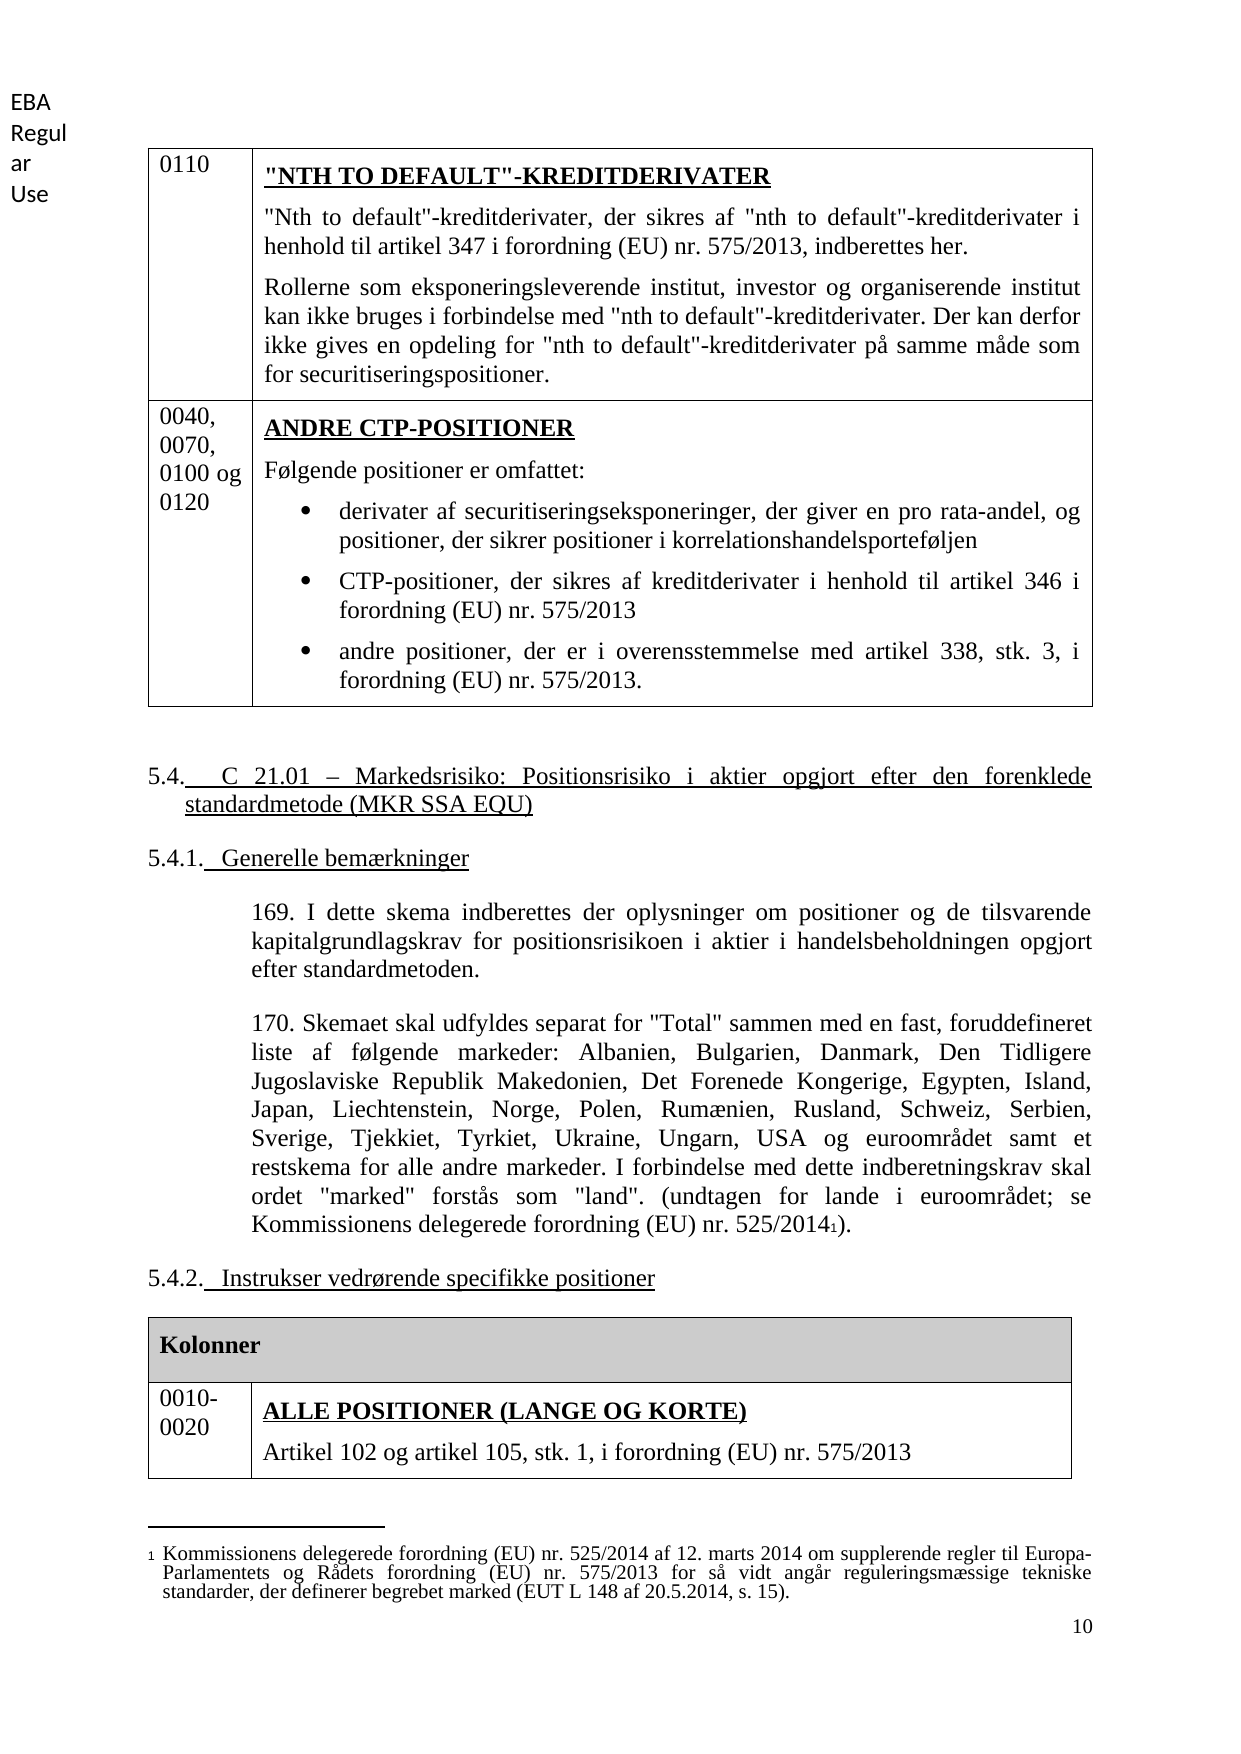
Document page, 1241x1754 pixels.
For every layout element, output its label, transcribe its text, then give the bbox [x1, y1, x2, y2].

table_cell 0040, 0070, 0100 og 0120 [149, 401, 252, 706]
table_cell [252, 1383, 1071, 1478]
list 5.4.2. Instrukser vedrørende specifikke positioner [148, 1263, 1093, 1292]
list 5.4.1. Generelle bemærkninger [148, 843, 1093, 872]
table_cell 0010-0020 [149, 1383, 251, 1478]
table_cell 0110 [149, 149, 252, 400]
list 5.4. C 21.01 – Markedsrisiko: Positionsrisiko i aktier opgjort efter den forenklede standardmetode (MKR SSA EQU) [148, 761, 1093, 818]
table_cell ANDRE CTP-POSITIONER Følgende positioner er omfattet:  derivater af securitiseringseksponeringer, der giver en pro rata-andel, og positioner, der sikrer positioner i korrelationshandelsporteføljen  CTP-positioner, der sikres af kreditderivater i henhold til artikel 346 i forordning (EU) nr. 575/2013  andre positioner, der er i overensstemmelse med artikel 338, stk. 3, i forordning (EU) nr. 575/2013. [253, 401, 1092, 706]
table_header Kolonner [149, 1318, 1071, 1382]
table_cell "NTH TO DEFAULT"-KREDITDERIVATER "Nth to default"-kreditderivater, der sikres af "nth to default"-kreditderivater i henhold til artikel 347 i forordning (EU) nr. 575/2013, indberettes her. Rollerne som eksponeringsleverende institut, investor og organiserende institut kan ikke bruges i forbindelse med "nth to default"-kreditderivater. Der kan derfor ikke gives en opdeling for "nth to default"-kreditderivater på samme måde som for securitiseringspositioner. [253, 149, 1092, 400]
